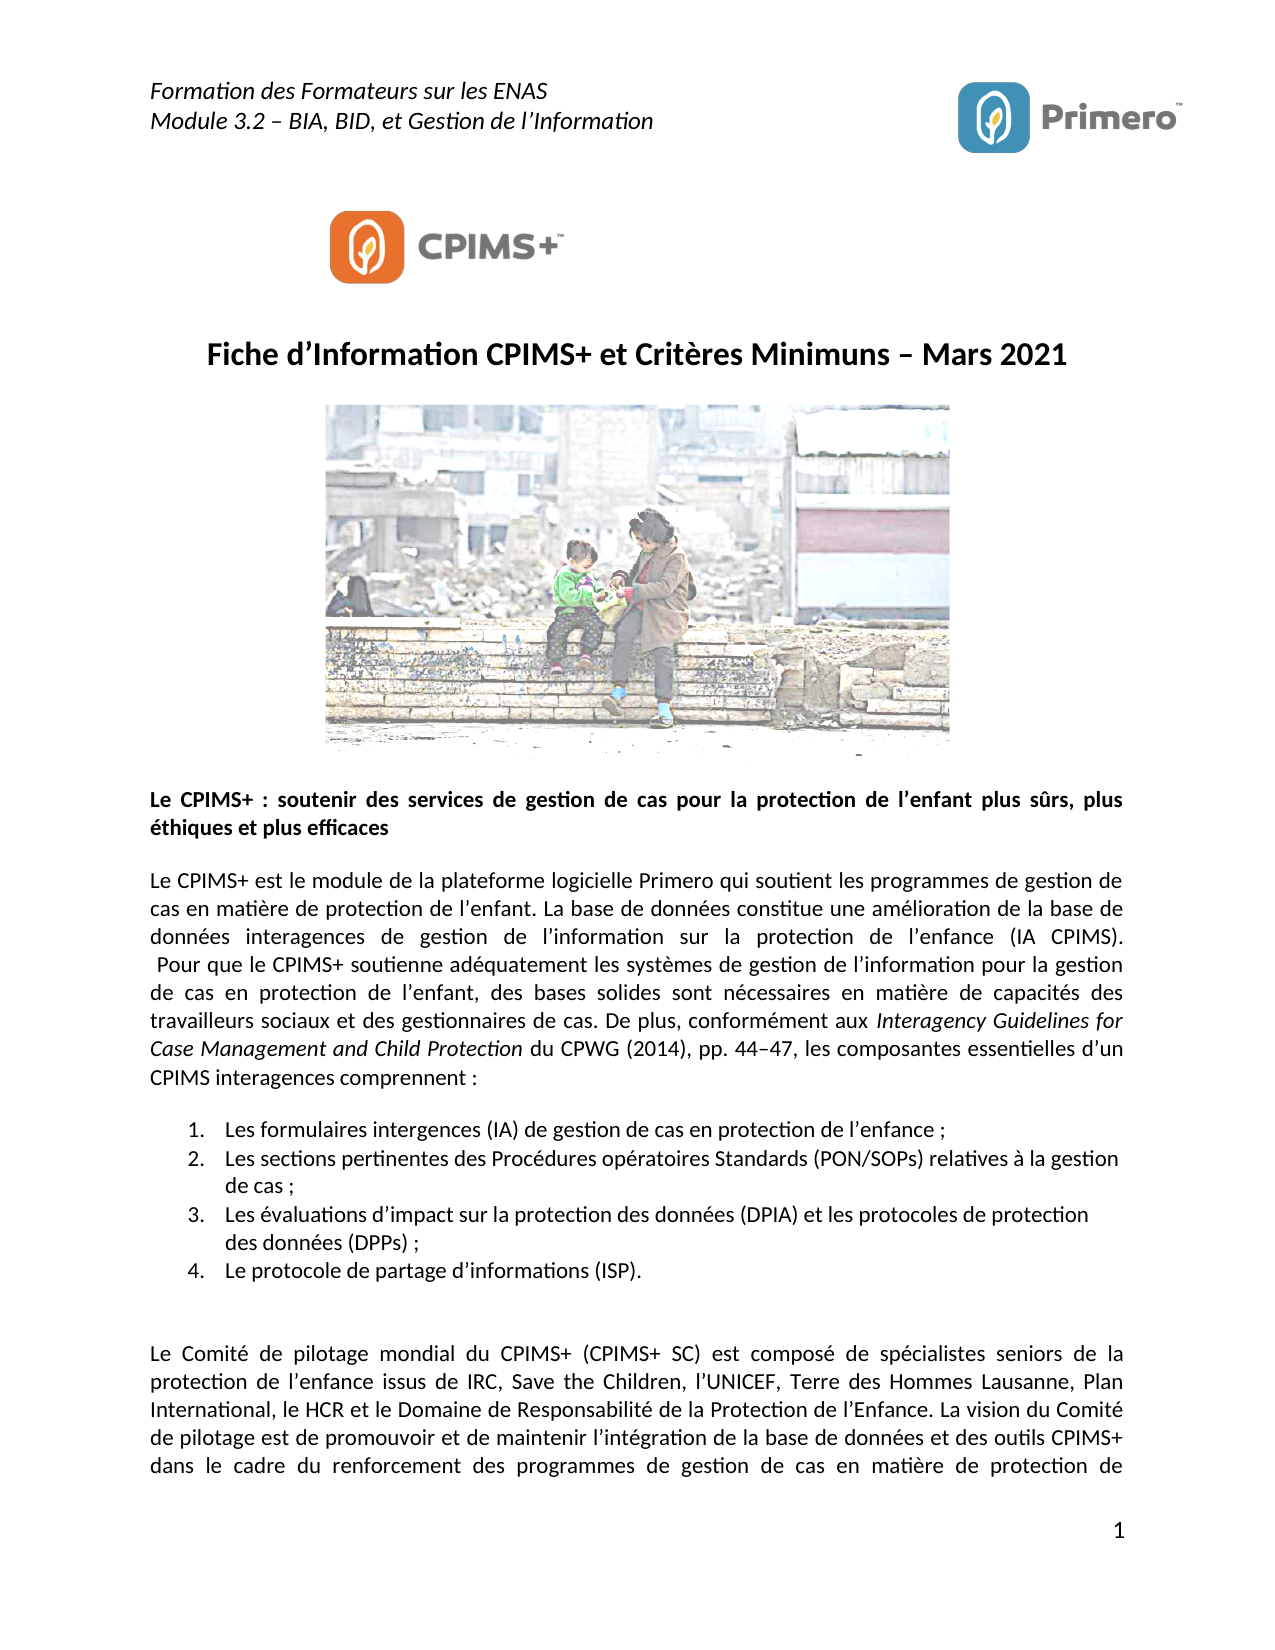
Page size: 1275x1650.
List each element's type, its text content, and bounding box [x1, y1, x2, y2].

picture [325, 404, 950, 761]
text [150, 1339, 1125, 1479]
list Le protocole de partage d’informations (ISP). [187, 1256, 1125, 1314]
list Les sections pertinentes des Procédures opératoires Standards (PON/SOPs) relatives à la gestion de cas ; [187, 1144, 1125, 1200]
text Le CPIMS+ : soutenir des services de gestion de cas pour la protection de l’enfant plus sûrs, plus éthiques et plus efficaces [150, 785, 1125, 841]
picture [327, 210, 569, 284]
list Les évaluations d’impact sur la protection des données (DPIA) et les protocoles de protection des données (DPPs) ; [187, 1200, 1125, 1256]
text Le CPIMS+ est le module de la plateforme logicielle Primero qui soutient les programmes de gestion de cas en matière de protection de l’enfant. La base de données constitue une amélioration de la base de données interagences de gestion de l’information sur la protection de l’enfance (IA CPIMS). Pour que le CPIMS+ soutienne adéquatement les systèmes de gestion de l’information pour la gestion de cas en protection de l’enfant, des bases solides sont nécessaires en matière de capacités des travailleurs sociaux et des gestionnaires de cas. De plus, conformément aux Interagency Guidelines for Case Management and Child Protection du CPWG (2014), pp. 44–47, les composantes essentielles d’un CPIMS interagences comprennent : [150, 866, 1125, 1091]
text Fiche d’Information CPIMS+ et Critères Minimuns – Mars 2021 [150, 333, 1125, 374]
picture [947, 79, 1229, 155]
list Les formulaires intergences (IA) de gestion de cas en protection de l’enfance ; [187, 1116, 1125, 1144]
